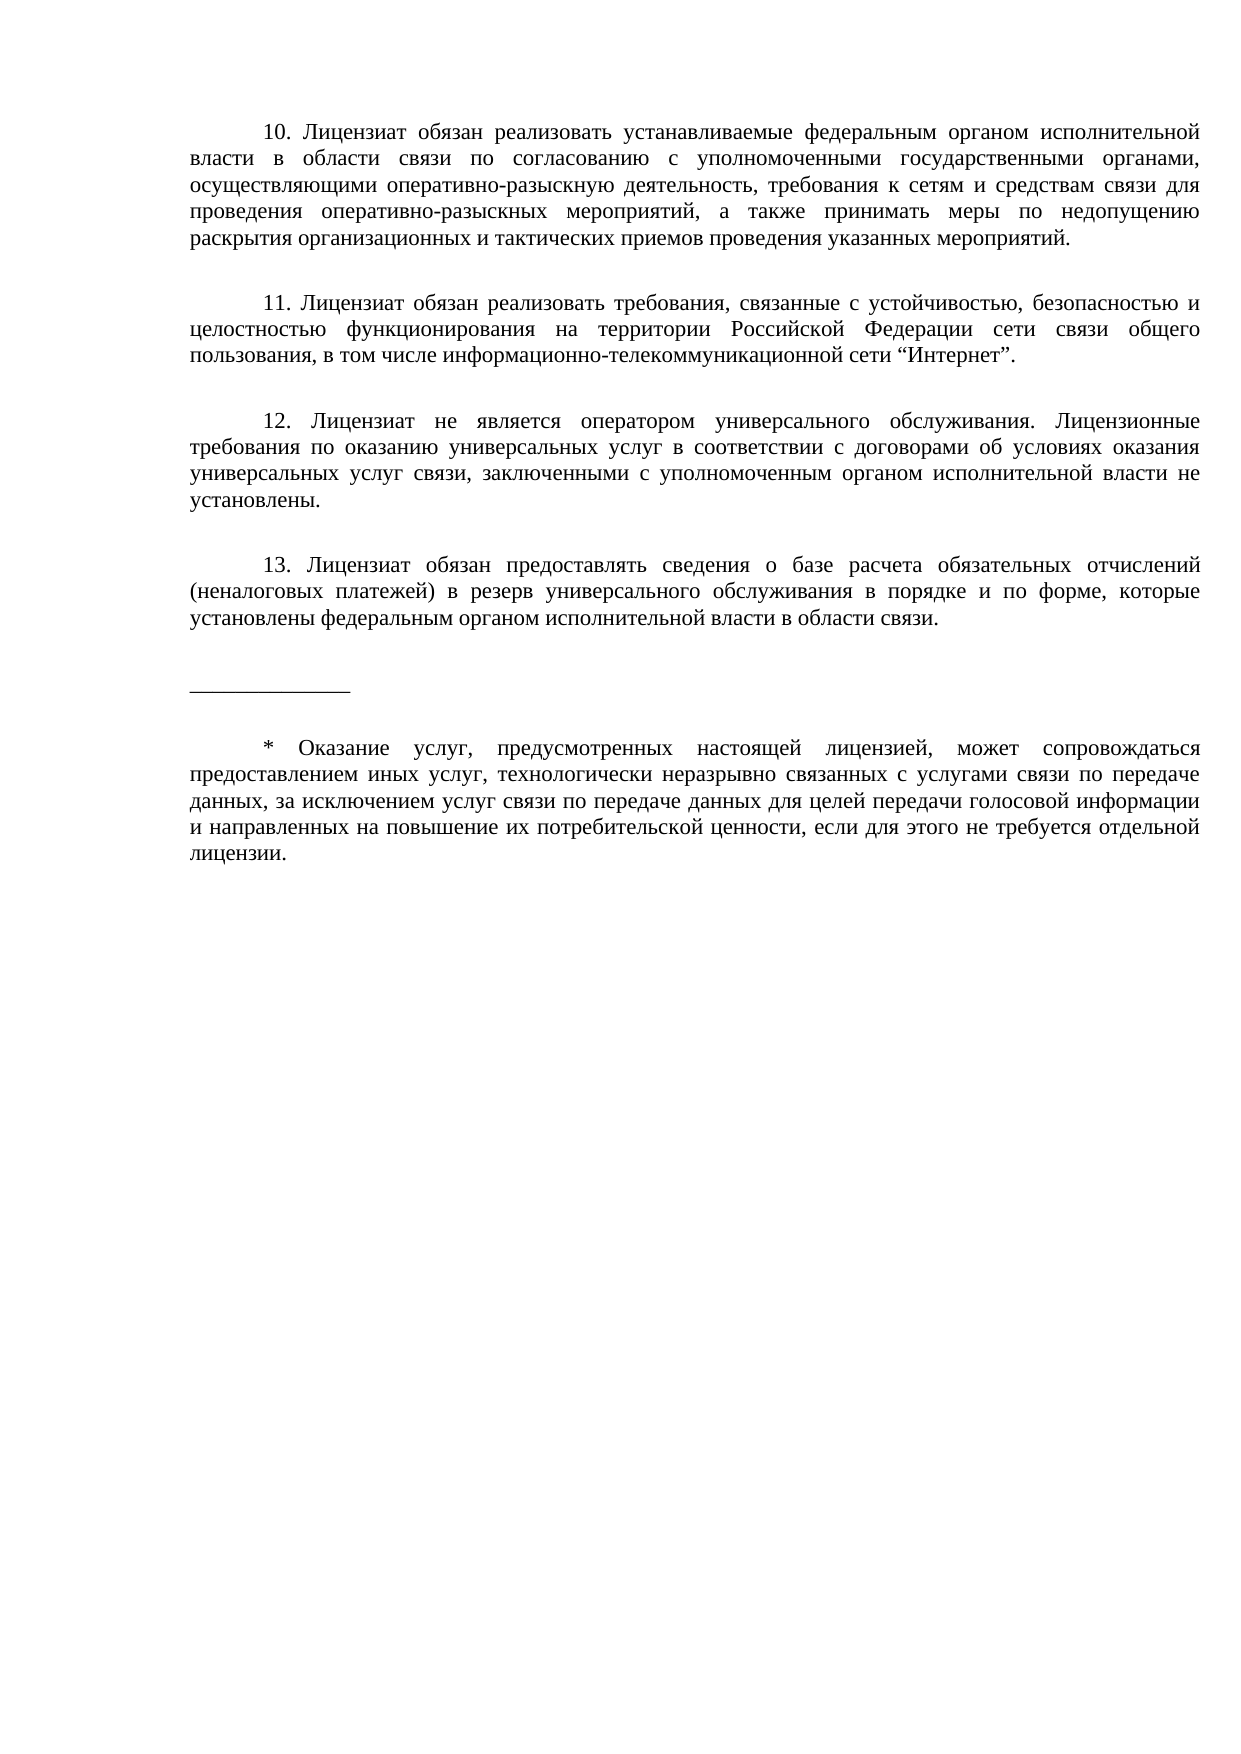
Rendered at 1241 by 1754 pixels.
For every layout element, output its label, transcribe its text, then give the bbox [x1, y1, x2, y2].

table_cell 13. Лицензиат обязан предоставлять сведения о базе расчета обязательных отчислений (неналоговых платежей) в резерв универсального обслуживания в порядке и по форме, которые установлены федеральным органом исполнительной власти в области связи. [177, 518, 1211, 636]
table_cell 12. Лицензиат не является оператором универсального обслуживания. Лицензионные требования по оказанию универсальных услуг в соответствии с договорами об условиях оказания универсальных услуг связи, заключенными с уполномоченным органом исполнительной власти не установлены. [177, 374, 1211, 518]
table_cell ______________ * Оказание услуг, предусмотренных настоящей лицензией, может сопровождаться предоставлением иных услуг, технологически неразрывно связанных с услугами связи по передаче данных, за исключением услуг связи по передаче данных для целей передачи голосовой информации и направленных на повышение их потребительской ценности, если для этого не требуется отдельной лицензии. [177, 636, 1211, 872]
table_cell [177, 118, 1211, 256]
table_cell 11. Лицензиат обязан реализовать требования, связанные с устойчивостью, безопасностью и целостностью функционирования на территории Российской Федерации сети связи общего пользования, в том числе информационно-телекоммуникационной сети “Интернет”. [177, 256, 1211, 374]
